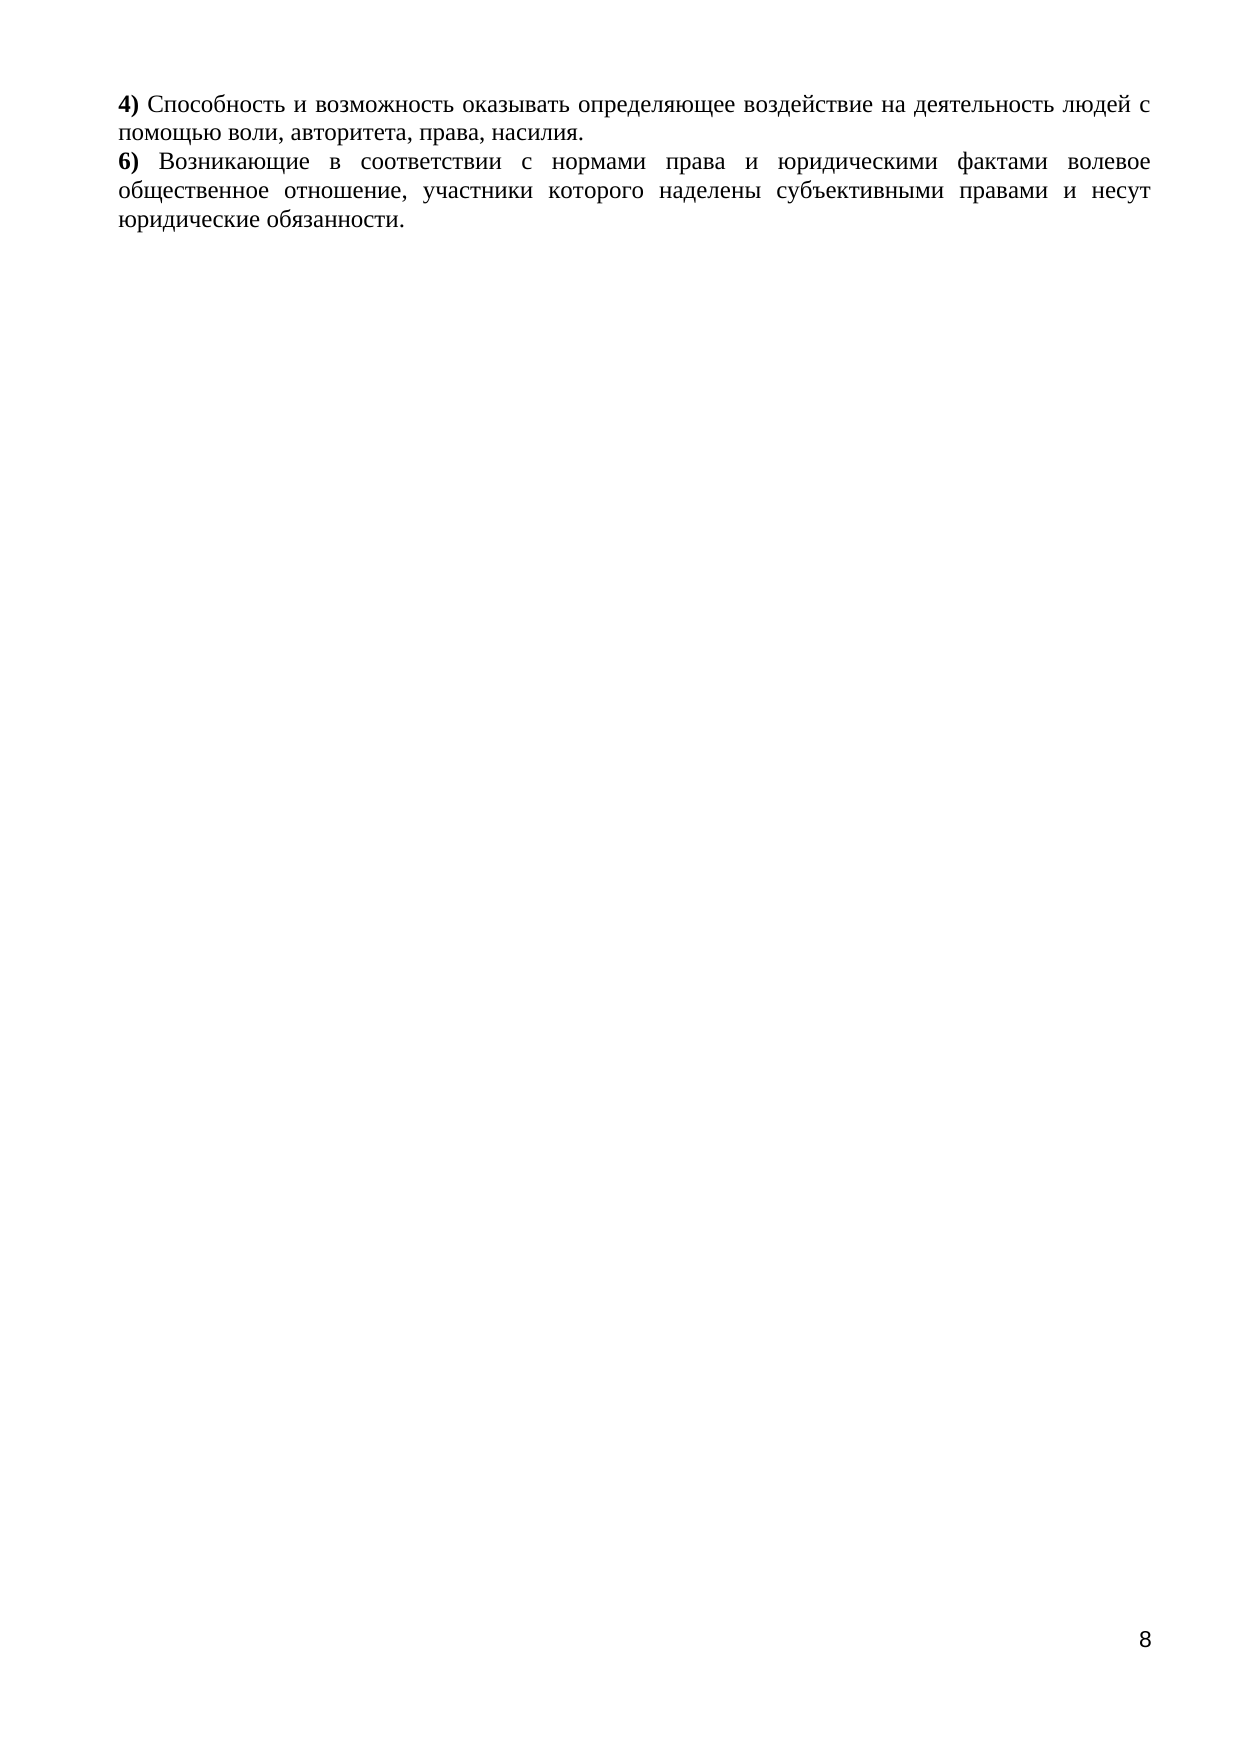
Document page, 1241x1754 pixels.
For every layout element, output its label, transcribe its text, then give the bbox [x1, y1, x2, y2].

text 6) Возникающие в соответствии с нормами права и юридическими фактами волевое общественное отношение, участники которого наделены субъективными правами и несут юридические обязанности. [118, 146, 1152, 232]
text 4) Способность и возможность оказывать определяющее воздействие на деятельность людей с помощью воли, авторитета, права, насилия. [118, 89, 1152, 146]
